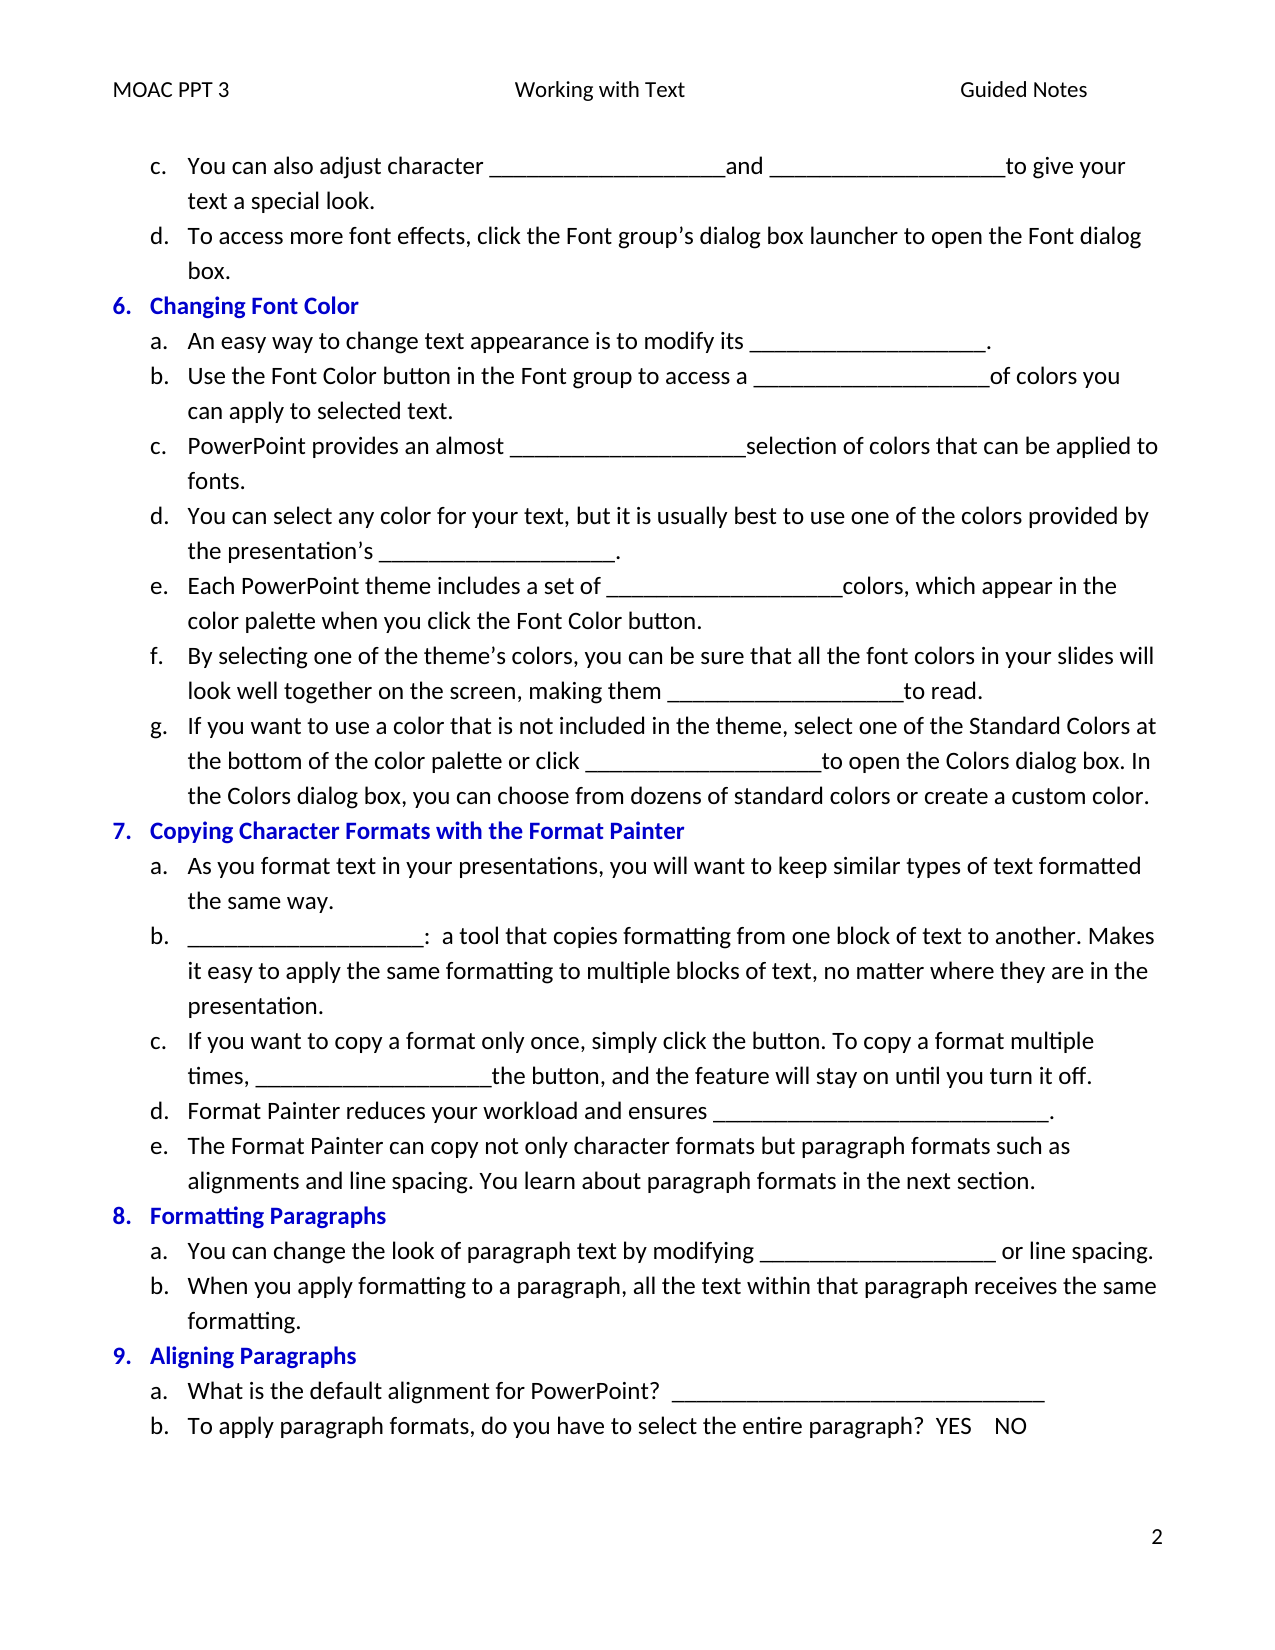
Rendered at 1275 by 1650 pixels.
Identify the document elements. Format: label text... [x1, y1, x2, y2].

subtitle What is the default alignment for PowerPoint? ______________________________ [150, 1375, 1162, 1406]
subtitle If you want to use a color that is not included in the theme, select one of the Standard Colors at the bottom of the color palette or click ___________________to open the Colors dialog box. In the Colors dialog box, you can choose from dozens of standard colors or create a custom color. [150, 710, 1162, 811]
subtitle By selecting one of the theme’s colors, you can be sure that all the font colors in your slides will look well together on the screen, making them ___________________to read. [150, 640, 1162, 706]
subtitle If you want to copy a format only once, simply click the button. To copy a format multiple times, ___________________the button, and the feature will stay on until you turn it off. [150, 1025, 1162, 1091]
subtitle Changing Font Color [112, 290, 1162, 321]
subtitle To access more font effects, click the Font group’s dialog box launcher to open the Font dialog box. [150, 220, 1162, 286]
subtitle You can also adjust character ___________________and ___________________to give your text a special look. [150, 150, 1162, 216]
subtitle You can select any color for your text, but it is usually best to use one of the colors provided by the presentation’s ___________________. [150, 500, 1162, 566]
subtitle To apply paragraph formats, do you have to select the entire paragraph? YES NO [150, 1410, 1162, 1441]
subtitle The Format Painter can copy not only character formats but paragraph formats such as alignments and line spacing. You learn about paragraph formats in the next section. [150, 1130, 1162, 1196]
subtitle Copying Character Formats with the Format Painter [112, 815, 1162, 846]
subtitle ___________________: a tool that copies formatting from one block of text to another. Makes it easy to apply the same formatting to multiple blocks of text, no matter where they are in the presentation. [150, 920, 1162, 1021]
subtitle Aligning Paragraphs [112, 1340, 1162, 1371]
subtitle As you format text in your presentations, you will want to keep similar types of text formatted the same way. [150, 850, 1162, 916]
subtitle An easy way to change text appearance is to modify its ___________________. [150, 325, 1162, 356]
subtitle Each PowerPoint theme includes a set of ___________________colors, which appear in the color palette when you click the Font Color button. [150, 570, 1162, 636]
subtitle Format Painter reduces your workload and ensures ___________________________. [150, 1095, 1162, 1126]
subtitle You can change the look of paragraph text by modifying ___________________ or line spacing. [150, 1235, 1162, 1266]
subtitle Use the Font Color button in the Font group to access a ___________________of colors you can apply to selected text. [150, 360, 1162, 426]
subtitle Formatting Paragraphs [112, 1200, 1162, 1231]
subtitle PowerPoint provides an almost ___________________selection of colors that can be applied to fonts. [150, 430, 1162, 496]
subtitle When you apply formatting to a paragraph, all the text within that paragraph receives the same formatting. [150, 1270, 1162, 1336]
